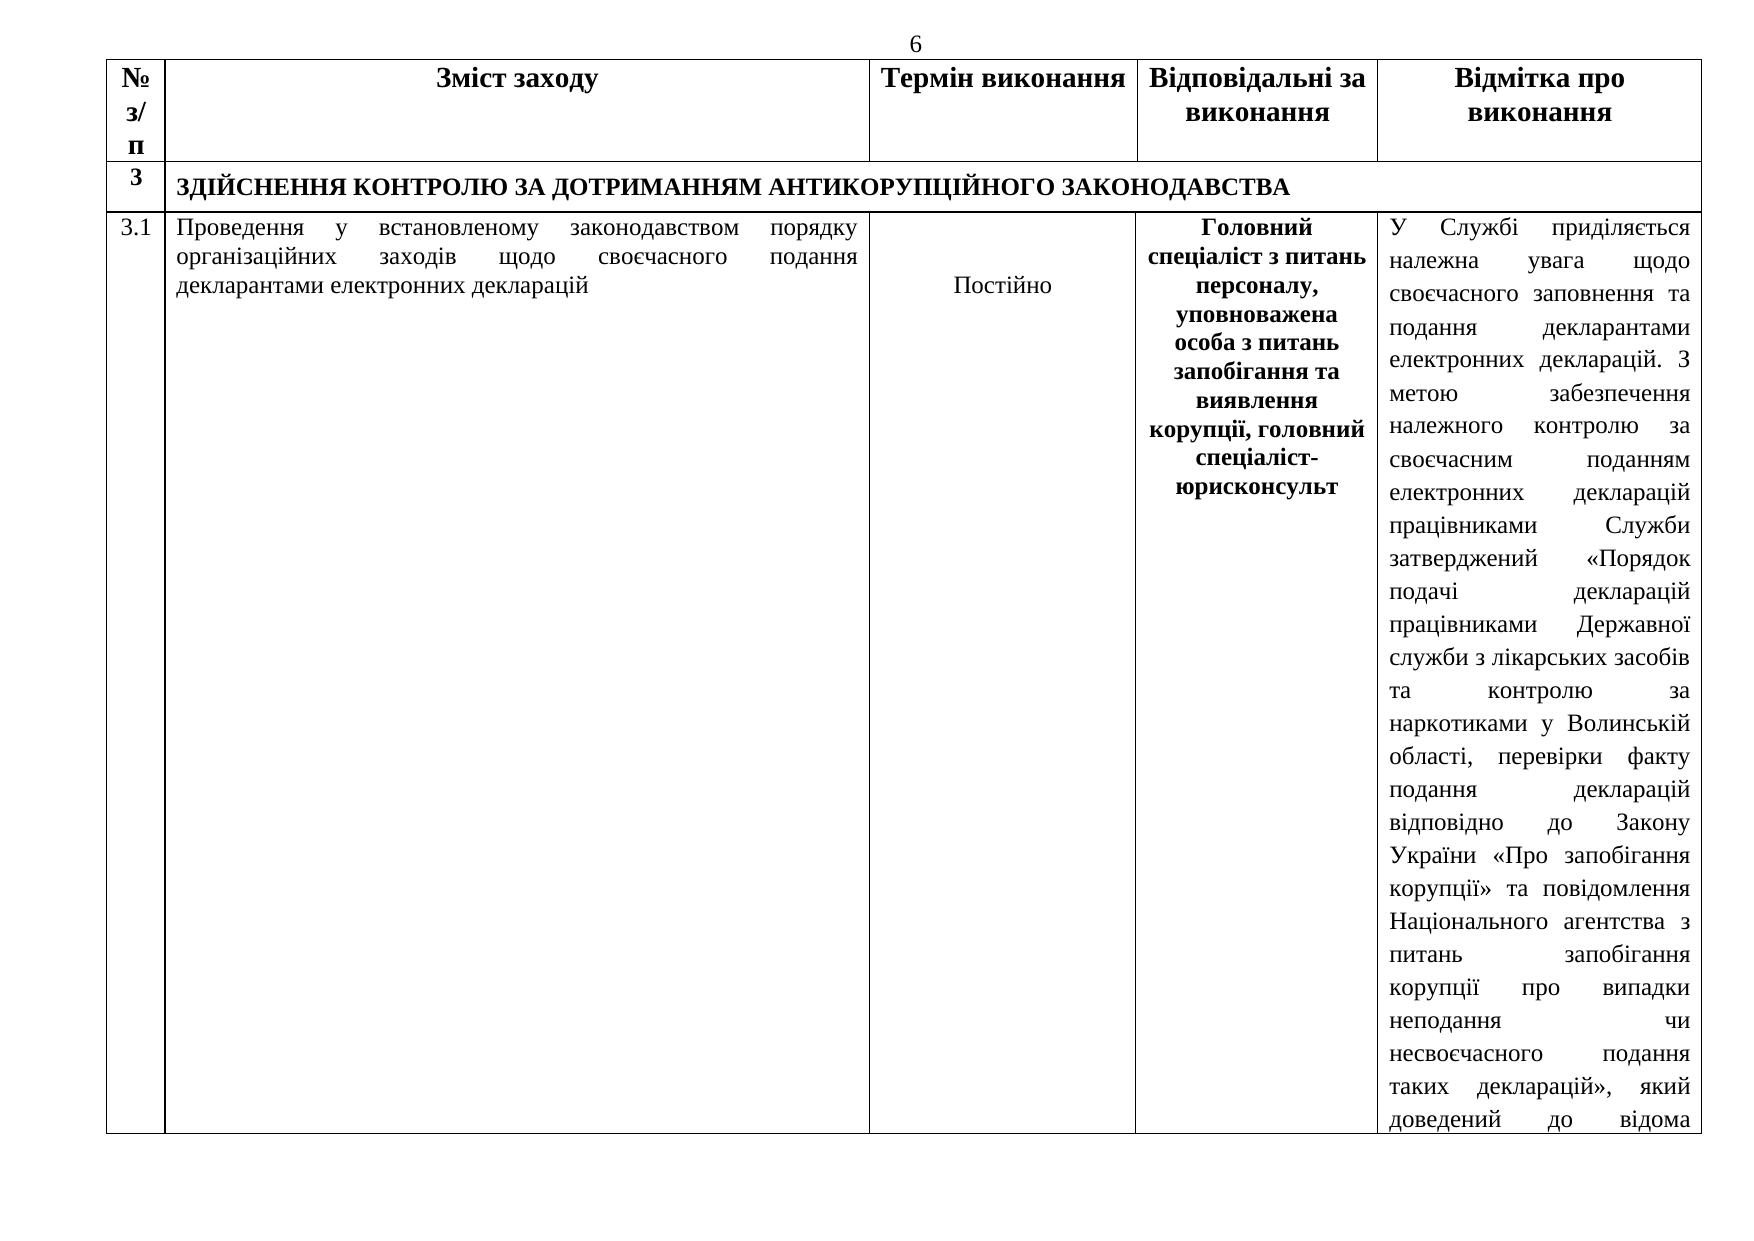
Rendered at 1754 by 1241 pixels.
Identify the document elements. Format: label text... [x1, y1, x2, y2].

table_header Відповідальні за виконання [1138, 60, 1377, 161]
table_header Термін виконання [870, 60, 1137, 161]
table_header Зміст заходу [166, 60, 869, 161]
table_header Відмітка про виконання [1378, 60, 1701, 161]
table_cell ЗДІЙСНЕННЯ КОНТРОЛЮ ЗА ДОТРИМАННЯМ АНТИКОРУПЦІЙНОГО ЗАКОНОДАВСТВА [166, 162, 1701, 211]
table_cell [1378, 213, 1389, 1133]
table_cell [166, 213, 869, 1133]
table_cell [1136, 213, 1377, 1133]
table_cell 3.1 [107, 213, 164, 1133]
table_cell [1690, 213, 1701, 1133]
table_cell Постійно [870, 213, 1135, 1133]
table_cell 3 [107, 162, 164, 211]
